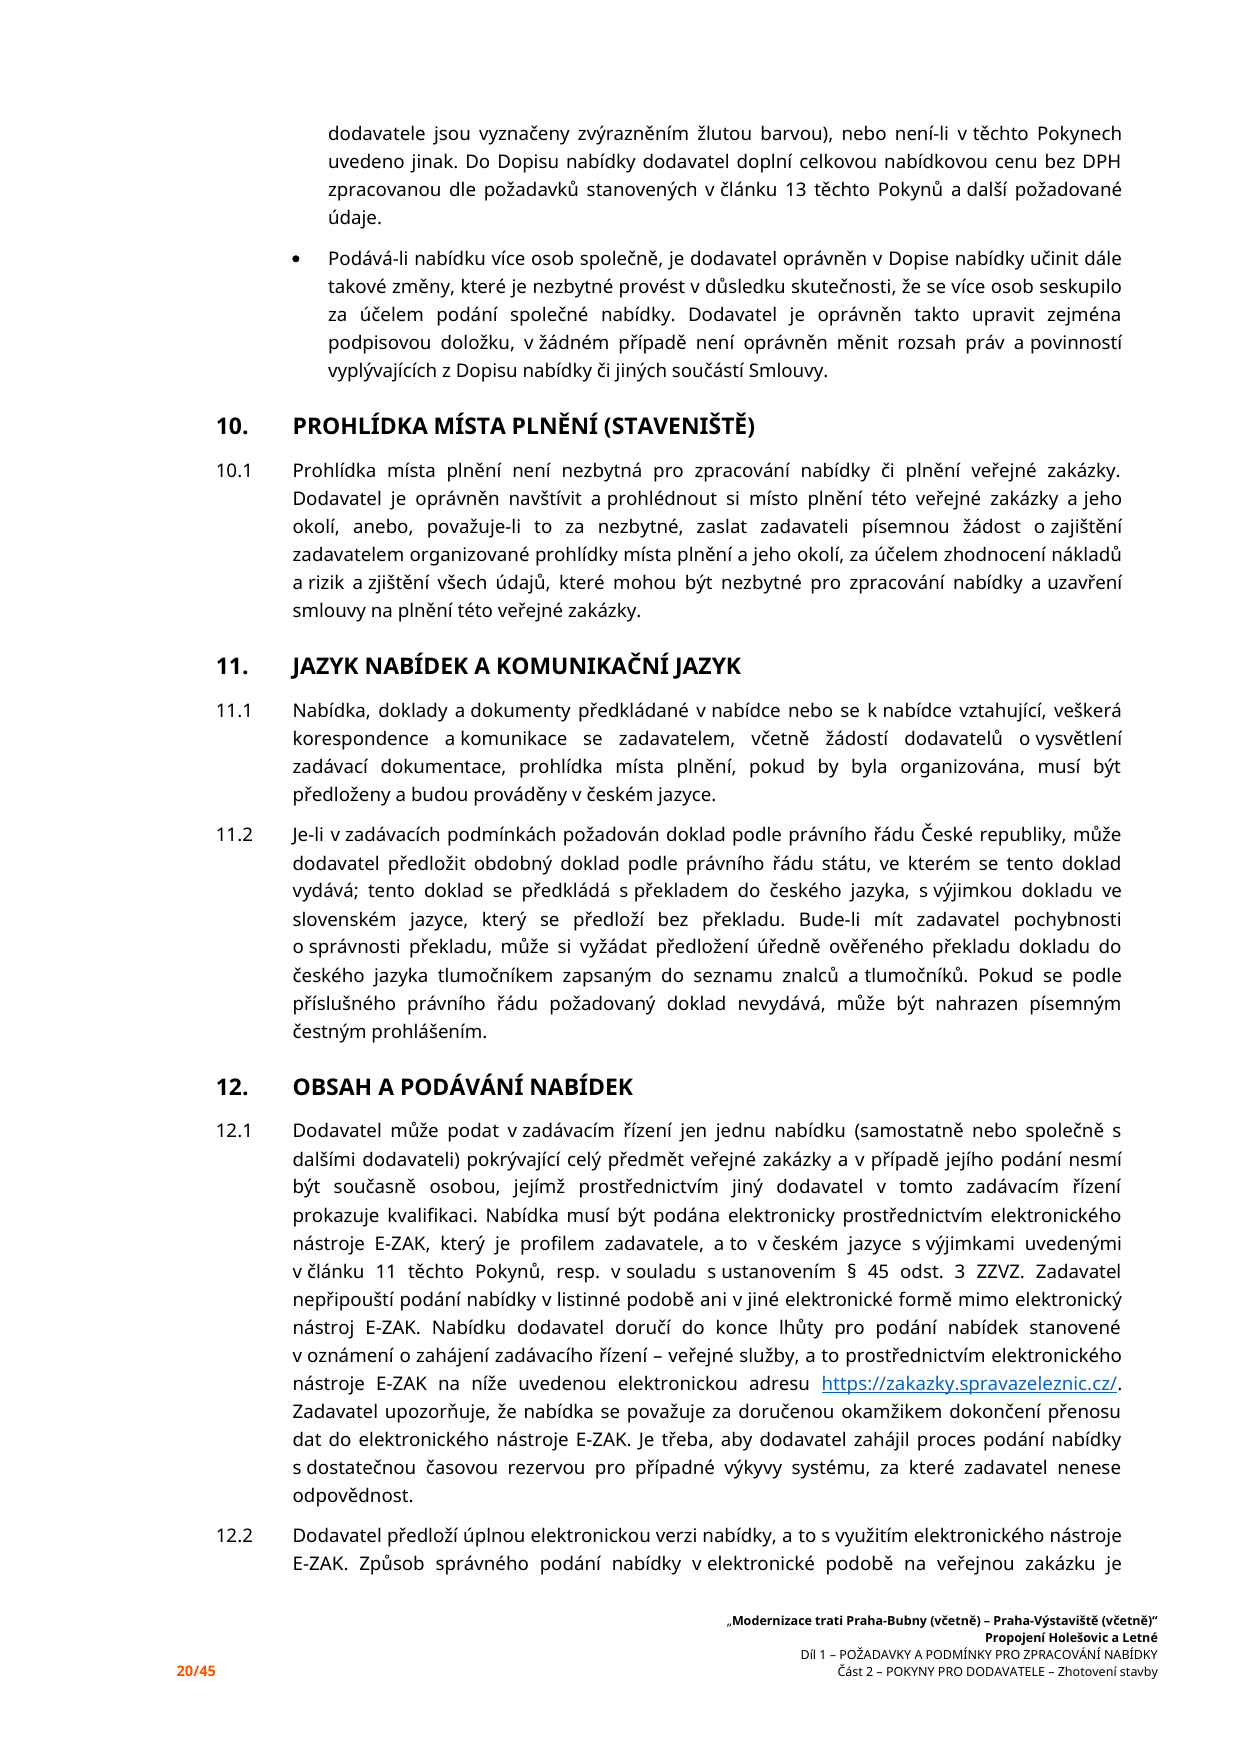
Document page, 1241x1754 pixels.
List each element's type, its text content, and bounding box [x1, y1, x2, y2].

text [216, 1523, 1122, 1576]
text Nabídka, doklady a dokumenty předkládané v nabídce nebo se k nabídce vztahující, veškerá korespondence a komunikace se zadavatelem, včetně žádostí dodavatelů o vysvětlení zadávací dokumentace, prohlídka místa plnění, pokud by byla organizována, musí být předloženy a budou prováděny v českém jazyce. [216, 697, 1122, 807]
text Dodavatel může podat v zadávacím řízení jen jednu nabídku (samostatně nebo společně s dalšími dodavateli) pokrývající celý předmět veřejné zakázky a v případě jejího podání nesmí být současně osobou, jejímž prostřednictvím jiný dodavatel v tomto zadávacím řízení prokazuje kvalifikaci. Nabídka musí být podána elektronicky prostřednictvím elektronického nástroje E-ZAK, který je profilem zadavatele, a to v českém jazyce s výjimkami uvedenými v článku 11 těchto Pokynů, resp. v souladu s ustanovením § 45 odst. 3 ZZVZ. Zadavatel nepřipouští podání nabídky v listinné podobě ani v jiné elektronické formě mimo elektronický nástroj E-ZAK. Nabídku dodavatel doručí do konce lhůty pro podání nabídek stanovené v oznámení o zahájení zadávacího řízení – veřejné služby, a to prostřednictvím elektronického nástroje E-ZAK na níže uvedenou elektronickou adresu https://zakazky.spravazeleznic.cz/. Zadavatel upozorňuje, že nabídka se považuje za doručenou okamžikem dokončení přenosu dat do elektronického nástroje E-ZAK. Je třeba, aby dodavatel zahájil proces podání nabídky s dostatečnou časovou rezervou pro případné výkyvy systému, za které zadavatel nenese odpovědnost. [216, 1118, 1122, 1508]
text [292, 121, 1122, 230]
text JAZYK NABÍDEK A KOMUNIKAČNÍ JAZYK [216, 650, 1122, 682]
text Podává-li nabídku více osob společně, je dodavatel oprávněn v Dopise nabídky učinit dále takové změny, které je nezbytné provést v důsledku skutečnosti, že se více osob seskupilo za účelem podání společné nabídky. Dodavatel je oprávněn takto upravit zejména podpisovou doložku, v žádném případě není oprávněn měnit rozsah práv a povinností vyplývajících z Dopisu nabídky či jiných součástí Smlouvy. [292, 245, 1122, 383]
text OBSAH a PODÁVÁNÍ NABÍDEK [216, 1071, 1122, 1102]
text PROHLÍDKA MÍSTA PLNĚNÍ (STAVENIŠTĚ) [216, 410, 1122, 442]
text Je-li v zadávacích podmínkách požadován doklad podle právního řádu České republiky, může dodavatel předložit obdobný doklad podle právního řádu státu, ve kterém se tento doklad vydává; tento doklad se předkládá s překladem do českého jazyka, s výjimkou dokladu ve slovenském jazyce, který se předloží bez překladu. Bude-li mít zadavatel pochybnosti o správnosti překladu, může si vyžádat předložení úředně ověřeného překladu dokladu do českého jazyka tlumočníkem zapsaným do seznamu znalců a tlumočníků. Pokud se podle příslušného právního řádu požadovaný doklad nevydává, může být nahrazen písemným čestným prohlášením. [216, 822, 1122, 1043]
text Prohlídka místa plnění není nezbytná pro zpracování nabídky či plnění veřejné zakázky. Dodavatel je oprávněn navštívit a prohlédnout si místo plnění této veřejné zakázky a jeho okolí, anebo, považuje-li to za nezbytné, zaslat zadavateli písemnou žádost o zajištění zadavatelem organizované prohlídky místa plnění a jeho okolí, za účelem zhodnocení nákladů a rizik a zjištění všech údajů, které mohou být nezbytné pro zpracování nabídky a uzavření smlouvy na plnění této veřejné zakázky. [216, 457, 1122, 623]
